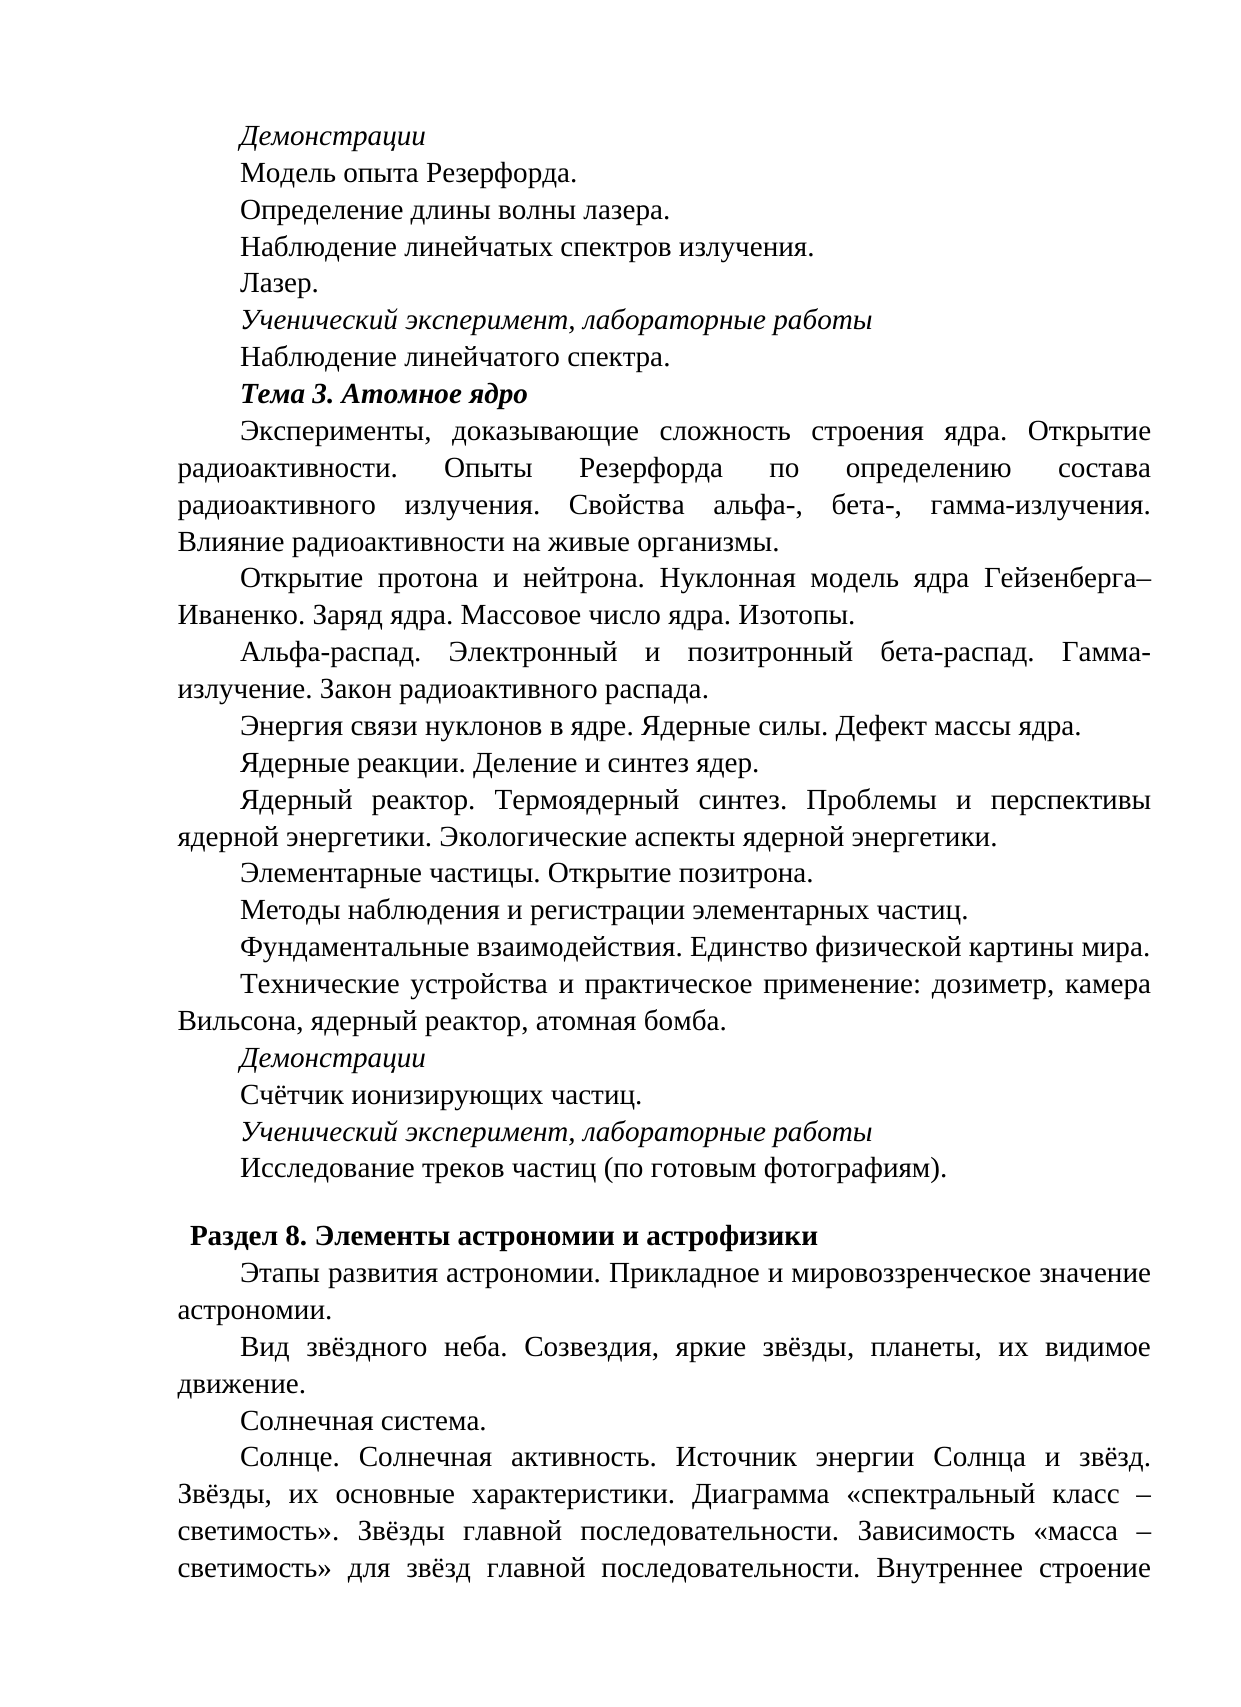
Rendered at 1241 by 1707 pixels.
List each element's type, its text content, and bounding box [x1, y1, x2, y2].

text Методы наблюдения и регистрации элементарных частиц. [177, 892, 1152, 926]
text Вид звёздного неба. Созвездия, яркие звёзды, планеты, их видимое движение. [177, 1329, 1152, 1399]
text Энергия связи нуклонов в ядре. Ядерные силы. Дефект массы ядра. [177, 708, 1152, 742]
text Этапы развития астрономии. Прикладное и мировоззренческое значение астрономии. [177, 1255, 1152, 1326]
text Наблюдение линейчатого спектра. [177, 339, 1152, 373]
text Лазер. [177, 266, 1152, 299]
text Открытие протона и нейтрона. Нуклонная модель ядра Гейзенберга–Иваненко. Заряд ядра. Массовое число ядра. Изотопы. [177, 561, 1152, 631]
text Наблюдение линейчатых спектров излучения. [177, 229, 1152, 262]
text Ядерные реакции. Деление и синтез ядер. [177, 745, 1152, 778]
text Демонстрации [177, 118, 1152, 152]
text Тема 3. Атомное ядро [177, 376, 1152, 410]
text Солнечная система. [177, 1403, 1152, 1436]
text Исследование треков частиц (по готовым фотографиям). [177, 1151, 1152, 1184]
text Фундаментальные взаимодействия. Единство физической картины мира. [177, 929, 1152, 963]
text Ядерный реактор. Термоядерный синтез. Проблемы и перспективы ядерной энергетики. Экологические аспекты ядерной энергетики. [177, 782, 1152, 852]
text Ученический эксперимент, лабораторные работы [177, 1114, 1152, 1147]
text Эксперименты, доказывающие сложность строения ядра. Открытие радиоактивности. Опыты Резерфорда по определению состава радиоактивного излучения. Свойства альфа-, бета-, гамма-излучения. Влияние радиоактивности на живые организмы. [177, 413, 1152, 557]
text Счётчик ионизирующих частиц. [177, 1077, 1152, 1110]
text Ученический эксперимент, лабораторные работы [177, 302, 1152, 336]
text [177, 1439, 1152, 1584]
text Раздел 8. Элементы астрономии и астрофизики [190, 1218, 1152, 1252]
text Элементарные частицы. Открытие позитрона. [177, 856, 1152, 889]
text Альфа-распад. Электронный и позитронный бета-распад. Гамма-излучение. Закон радиоактивного распада. [177, 634, 1152, 705]
text Технические устройства и практическое применение: дозиметр, камера Вильсона, ядерный реактор, атомная бомба. [177, 966, 1152, 1037]
text Определение длины волны лазера. [177, 192, 1152, 225]
text Модель опыта Резерфорда. [177, 155, 1152, 188]
text Демонстрации [177, 1040, 1152, 1073]
